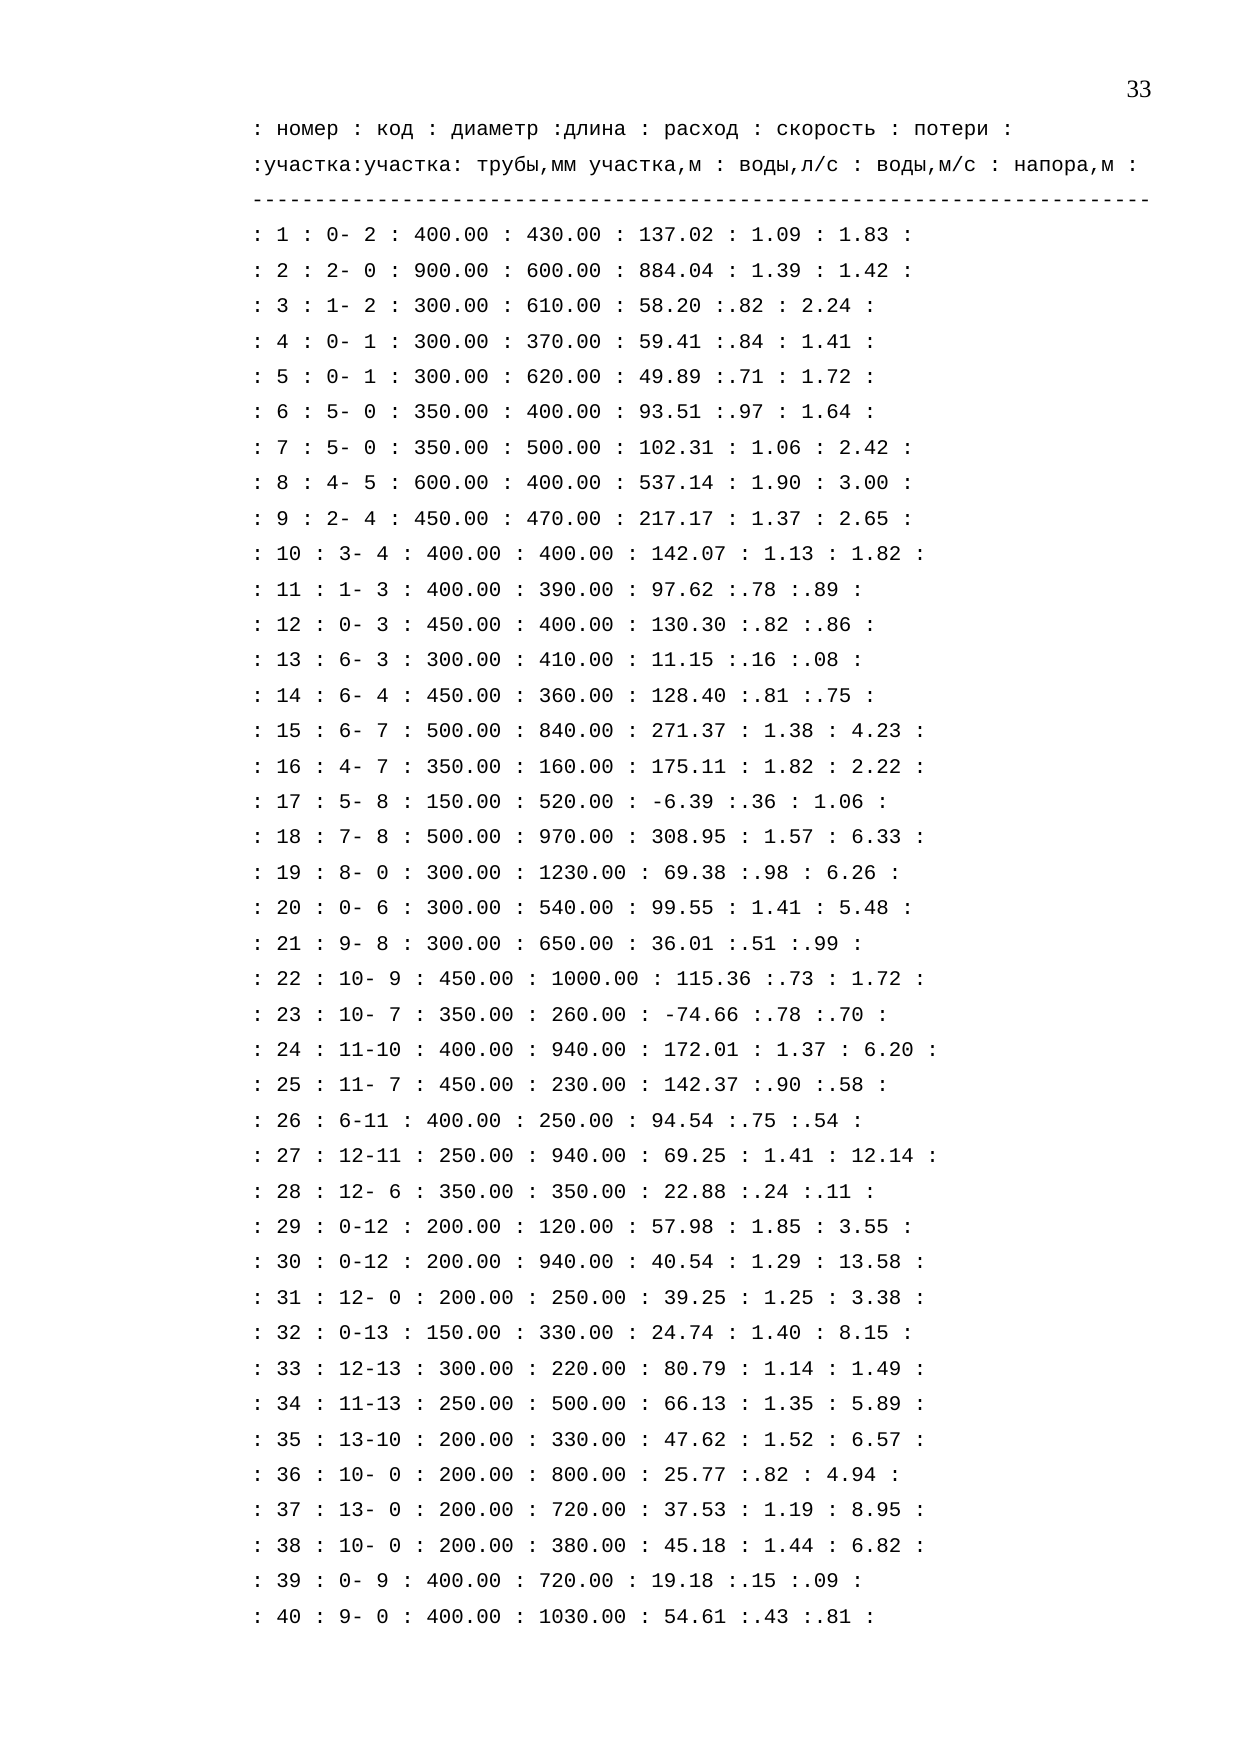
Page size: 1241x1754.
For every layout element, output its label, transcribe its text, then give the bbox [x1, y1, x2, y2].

text : 32 : 0-13 : 150.00 : 330.00 : 24.74 : 1.40 : 8.15 : [177, 1322, 1152, 1346]
text : 23 : 10- 7 : 350.00 : 260.00 : -74.66 :.78 :.70 : [177, 1003, 1152, 1027]
text : 12 : 0- 3 : 450.00 : 400.00 : 130.30 :.82 :.86 : [177, 614, 1152, 638]
text : 13 : 6- 3 : 300.00 : 410.00 : 11.15 :.16 :.08 : [177, 649, 1152, 673]
text : 26 : 6-11 : 400.00 : 250.00 : 94.54 :.75 :.54 : [177, 1110, 1152, 1133]
text : 24 : 11-10 : 400.00 : 940.00 : 172.01 : 1.37 : 6.20 : [177, 1039, 1152, 1063]
text : 19 : 8- 0 : 300.00 : 1230.00 : 69.38 :.98 : 6.26 : [177, 862, 1152, 886]
text : 25 : 11- 7 : 450.00 : 230.00 : 142.37 :.90 :.58 : [177, 1074, 1152, 1098]
text : 33 : 12-13 : 300.00 : 220.00 : 80.79 : 1.14 : 1.49 : [177, 1358, 1152, 1381]
text : 31 : 12- 0 : 200.00 : 250.00 : 39.25 : 1.25 : 3.38 : [177, 1287, 1152, 1311]
text : 20 : 0- 6 : 300.00 : 540.00 : 99.55 : 1.41 : 5.48 : [177, 897, 1152, 921]
text : 36 : 10- 0 : 200.00 : 800.00 : 25.77 :.82 : 4.94 : [177, 1464, 1152, 1488]
text : 3 : 1- 2 : 300.00 : 610.00 : 58.20 :.82 : 2.24 : [177, 295, 1152, 319]
text : 17 : 5- 8 : 150.00 : 520.00 : -6.39 :.36 : 1.06 : [177, 791, 1152, 815]
text : 2 : 2- 0 : 900.00 : 600.00 : 884.04 : 1.39 : 1.42 : [177, 260, 1152, 283]
text : 16 : 4- 7 : 350.00 : 160.00 : 175.11 : 1.82 : 2.22 : [177, 756, 1152, 779]
text : 37 : 13- 0 : 200.00 : 720.00 : 37.53 : 1.19 : 8.95 : [177, 1499, 1152, 1523]
text : 8 : 4- 5 : 600.00 : 400.00 : 537.14 : 1.90 : 3.00 : [177, 472, 1152, 496]
text : 18 : 7- 8 : 500.00 : 970.00 : 308.95 : 1.57 : 6.33 : [177, 826, 1152, 850]
text : 10 : 3- 4 : 400.00 : 400.00 : 142.07 : 1.13 : 1.82 : [177, 543, 1152, 567]
text : 5 : 0- 1 : 300.00 : 620.00 : 49.89 :.71 : 1.72 : [177, 366, 1152, 390]
text : 15 : 6- 7 : 500.00 : 840.00 : 271.37 : 1.38 : 4.23 : [177, 720, 1152, 744]
text : 29 : 0-12 : 200.00 : 120.00 : 57.98 : 1.85 : 3.55 : [177, 1216, 1152, 1240]
text : 30 : 0-12 : 200.00 : 940.00 : 40.54 : 1.29 : 13.58 : [177, 1251, 1152, 1275]
text : 14 : 6- 4 : 450.00 : 360.00 : 128.40 :.81 :.75 : [177, 685, 1152, 708]
text : 6 : 5- 0 : 350.00 : 400.00 : 93.51 :.97 : 1.64 : [177, 401, 1152, 425]
text : 21 : 9- 8 : 300.00 : 650.00 : 36.01 :.51 :.99 : [177, 933, 1152, 956]
text : 7 : 5- 0 : 350.00 : 500.00 : 102.31 : 1.06 : 2.42 : [177, 437, 1152, 461]
text : 22 : 10- 9 : 450.00 : 1000.00 : 115.36 :.73 : 1.72 : [177, 968, 1152, 992]
text : 1 : 0- 2 : 400.00 : 430.00 : 137.02 : 1.09 : 1.83 : [177, 224, 1152, 248]
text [177, 189, 1152, 213]
text : 38 : 10- 0 : 200.00 : 380.00 : 45.18 : 1.44 : 6.82 : [177, 1535, 1152, 1558]
text : 4 : 0- 1 : 300.00 : 370.00 : 59.41 :.84 : 1.41 : [177, 331, 1152, 354]
text : 35 : 13-10 : 200.00 : 330.00 : 47.62 : 1.52 : 6.57 : [177, 1428, 1152, 1452]
text :участка:участка: трубы,мм участка,м : воды,л/c : воды,м/c : напора,м : [177, 153, 1152, 177]
text : номер : код : диаметр :длина : расход : скорость : потери : [177, 118, 1152, 142]
text : 11 : 1- 3 : 400.00 : 390.00 : 97.62 :.78 :.89 : [177, 578, 1152, 602]
text : 28 : 12- 6 : 350.00 : 350.00 : 22.88 :.24 :.11 : [177, 1181, 1152, 1204]
text : 34 : 11-13 : 250.00 : 500.00 : 66.13 : 1.35 : 5.89 : [177, 1393, 1152, 1417]
text : 40 : 9- 0 : 400.00 : 1030.00 : 54.61 :.43 :.81 : [177, 1606, 1152, 1629]
text : 27 : 12-11 : 250.00 : 940.00 : 69.25 : 1.41 : 12.14 : [177, 1145, 1152, 1169]
text : 39 : 0- 9 : 400.00 : 720.00 : 19.18 :.15 :.09 : [177, 1570, 1152, 1594]
text : 9 : 2- 4 : 450.00 : 470.00 : 217.17 : 1.37 : 2.65 : [177, 508, 1152, 531]
